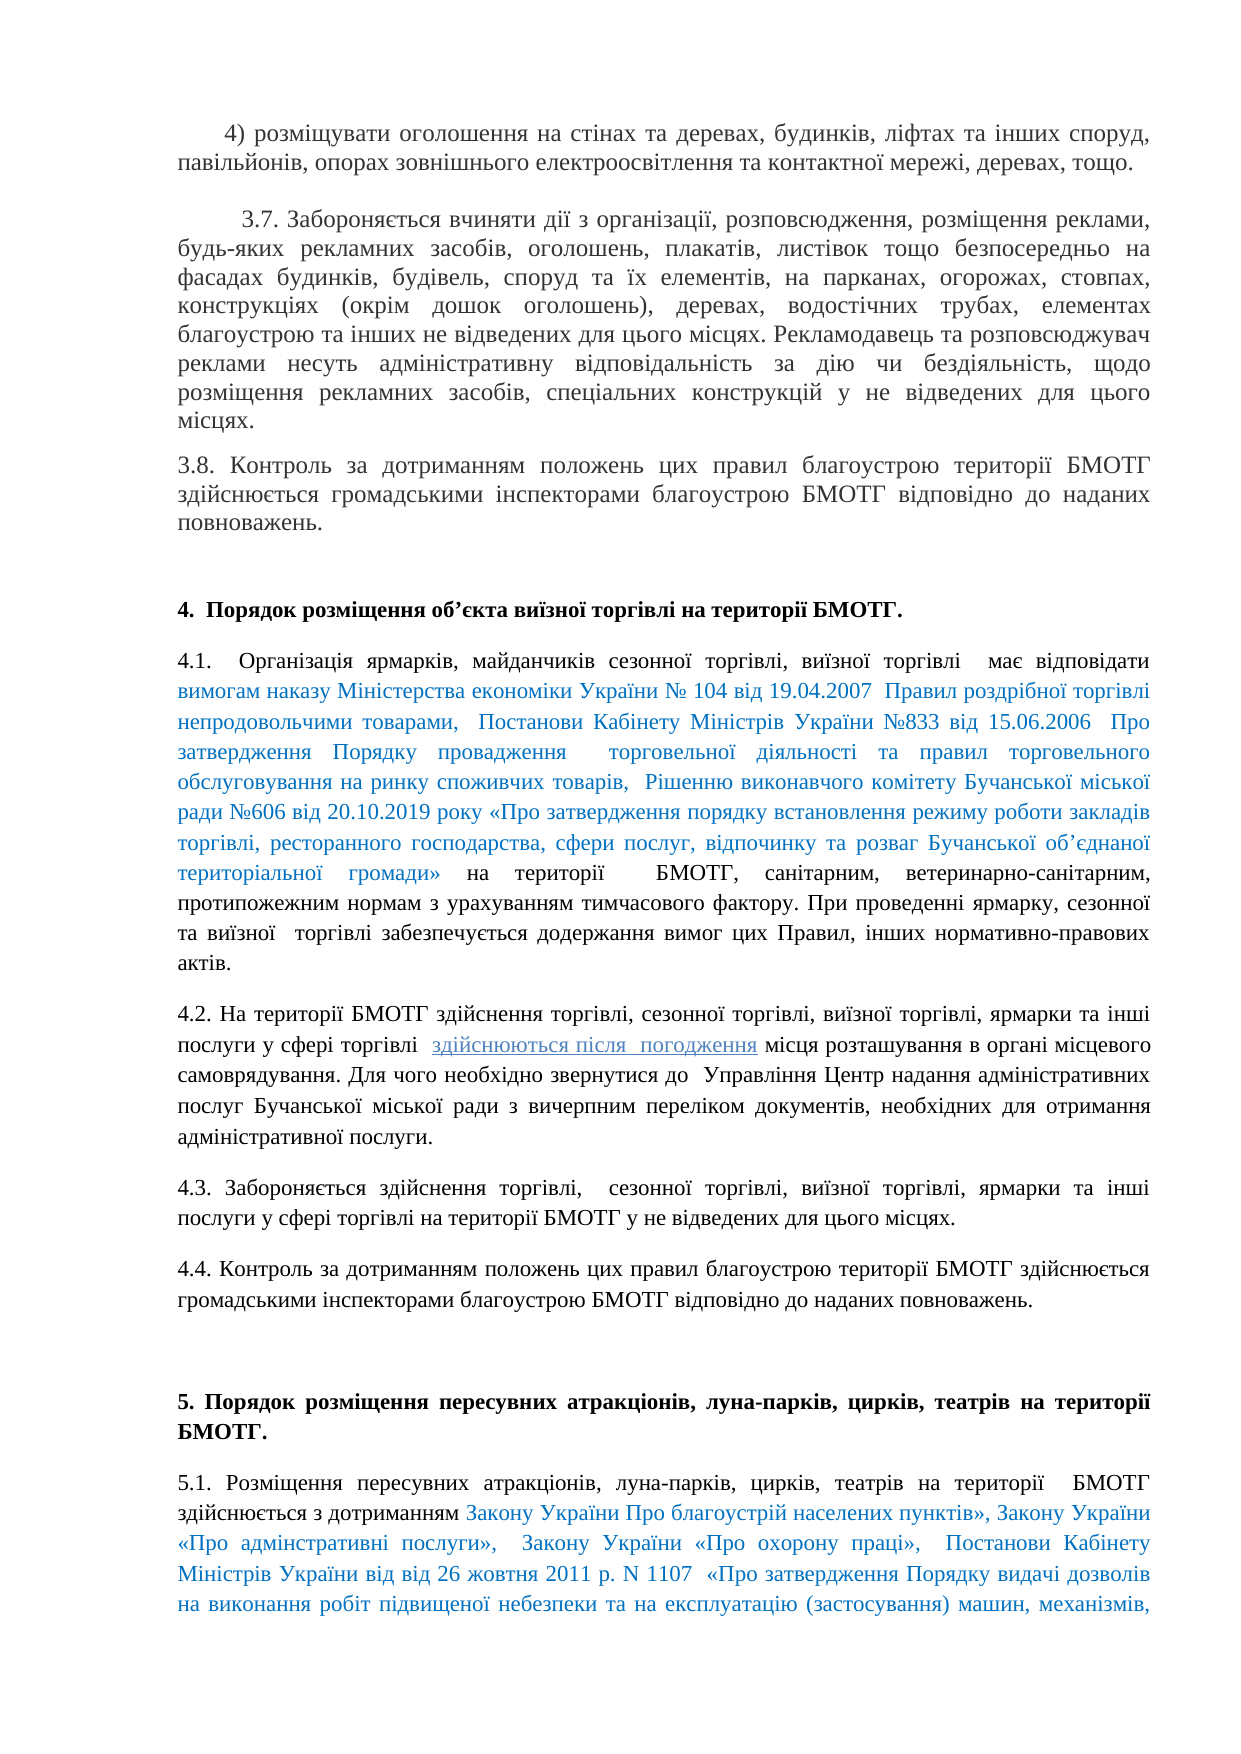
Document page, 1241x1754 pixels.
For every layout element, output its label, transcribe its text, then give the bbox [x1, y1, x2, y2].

text 5. Порядок розміщення пересувних атракціонів, луна-парків, цирків, театрів на території БМОТГ. [177, 1388, 1152, 1444]
text 4.1. Організація ярмарків, майданчиків сезонної торгівлі, виїзної торгівлі має відповідати вимогам наказу Міністерства економіки України № 104 від 19.04.2007 Правил роздрібної торгівлі непродовольчими товарами, Постанови Кабінету Міністрів України №833 від 15.06.2006 Про затвердження Порядку провадження торговельної діяльності та правил торговельного обслуговування на ринку споживчих товарів, Рішенню виконавчого комітету Бучанської міської ради №606 від 20.10.2019 року «Про затвердження порядку встановлення режиму роботи закладів торгівлі, ресторанного господарства, сфери послуг, відпочинку та розваг Бучанської об’єднаної територіальної громади» на території БМОТГ, санітарним, ветеринарно-санітарним, протипожежним нормам з урахуванням тимчасового фактору. При проведенні ярмарку, сезонної та виїзної торгівлі забезпечується додержання вимог цих Правил, інших нормативно-правових актів. [177, 647, 1152, 976]
text 4.4. Контроль за дотриманням положень цих правил благоустрою території БМОТГ здійснюється громадськими інспекторами благоустрою БМОТГ відповідно до наданих повноважень. [177, 1256, 1152, 1312]
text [177, 1469, 1152, 1616]
text 4. Порядок розміщення об’єкта виїзної торгівлі на території БМОТГ. [177, 596, 1152, 623]
text 4) розміщувати оголошення на стінах та деревах, будинків, ліфтах та інших споруд, павільйонів, опорах зовнішнього електроосвітлення та контактної мережі, деревах, тощо. [177, 118, 1152, 176]
text 4.3. Забороняється здійснення торгівлі, сезонної торгівлі, виїзної торгівлі, ярмарки та інші послуги у сфері торгівлі на території БМОТГ у не відведених для цього місцях. [177, 1174, 1152, 1231]
text 4.2. На території БМОТГ здійснення торгівлі, сезонної торгівлі, виїзної торгівлі, ярмарки та інші послуги у сфері торгівлі здійснюються після погодження місця розташування в органі місцевого самоврядування. Для чого необхідно звернутися до Управління Центр надання адміністративних послуг Бучанської міської ради з вичерпним переліком документів, необхідних для отримання адміністративної послуги. [177, 1000, 1152, 1149]
text 3.8. Контроль за дотриманням положень цих правил благоустрою території БМОТГ здійснюється громадськими інспекторами благоустрою БМОТГ відповідно до наданих повноважень. [177, 450, 1152, 536]
text 3.7. Забороняється вчиняти дії з організації, розповсюдження, розміщення реклами, будь-яких рекламних засобів, оголошень, плакатів, листівок тощо безпосередньо на фасадах будинків, будівель, споруд та їх елементів, на парканах, огорожах, стовпах, конструкціях (окрім дошок оголошень), деревах, водостічних трубах, елементах благоустрою та інших не відведених для цього місцях. Рекламодавець та розповсюджувач реклами несуть адміністративну відповідальність за дію чи бездіяльність, щодо розміщення рекламних засобів, спеціальних конструкцій у не відведених для цього місцях. [177, 204, 1152, 434]
